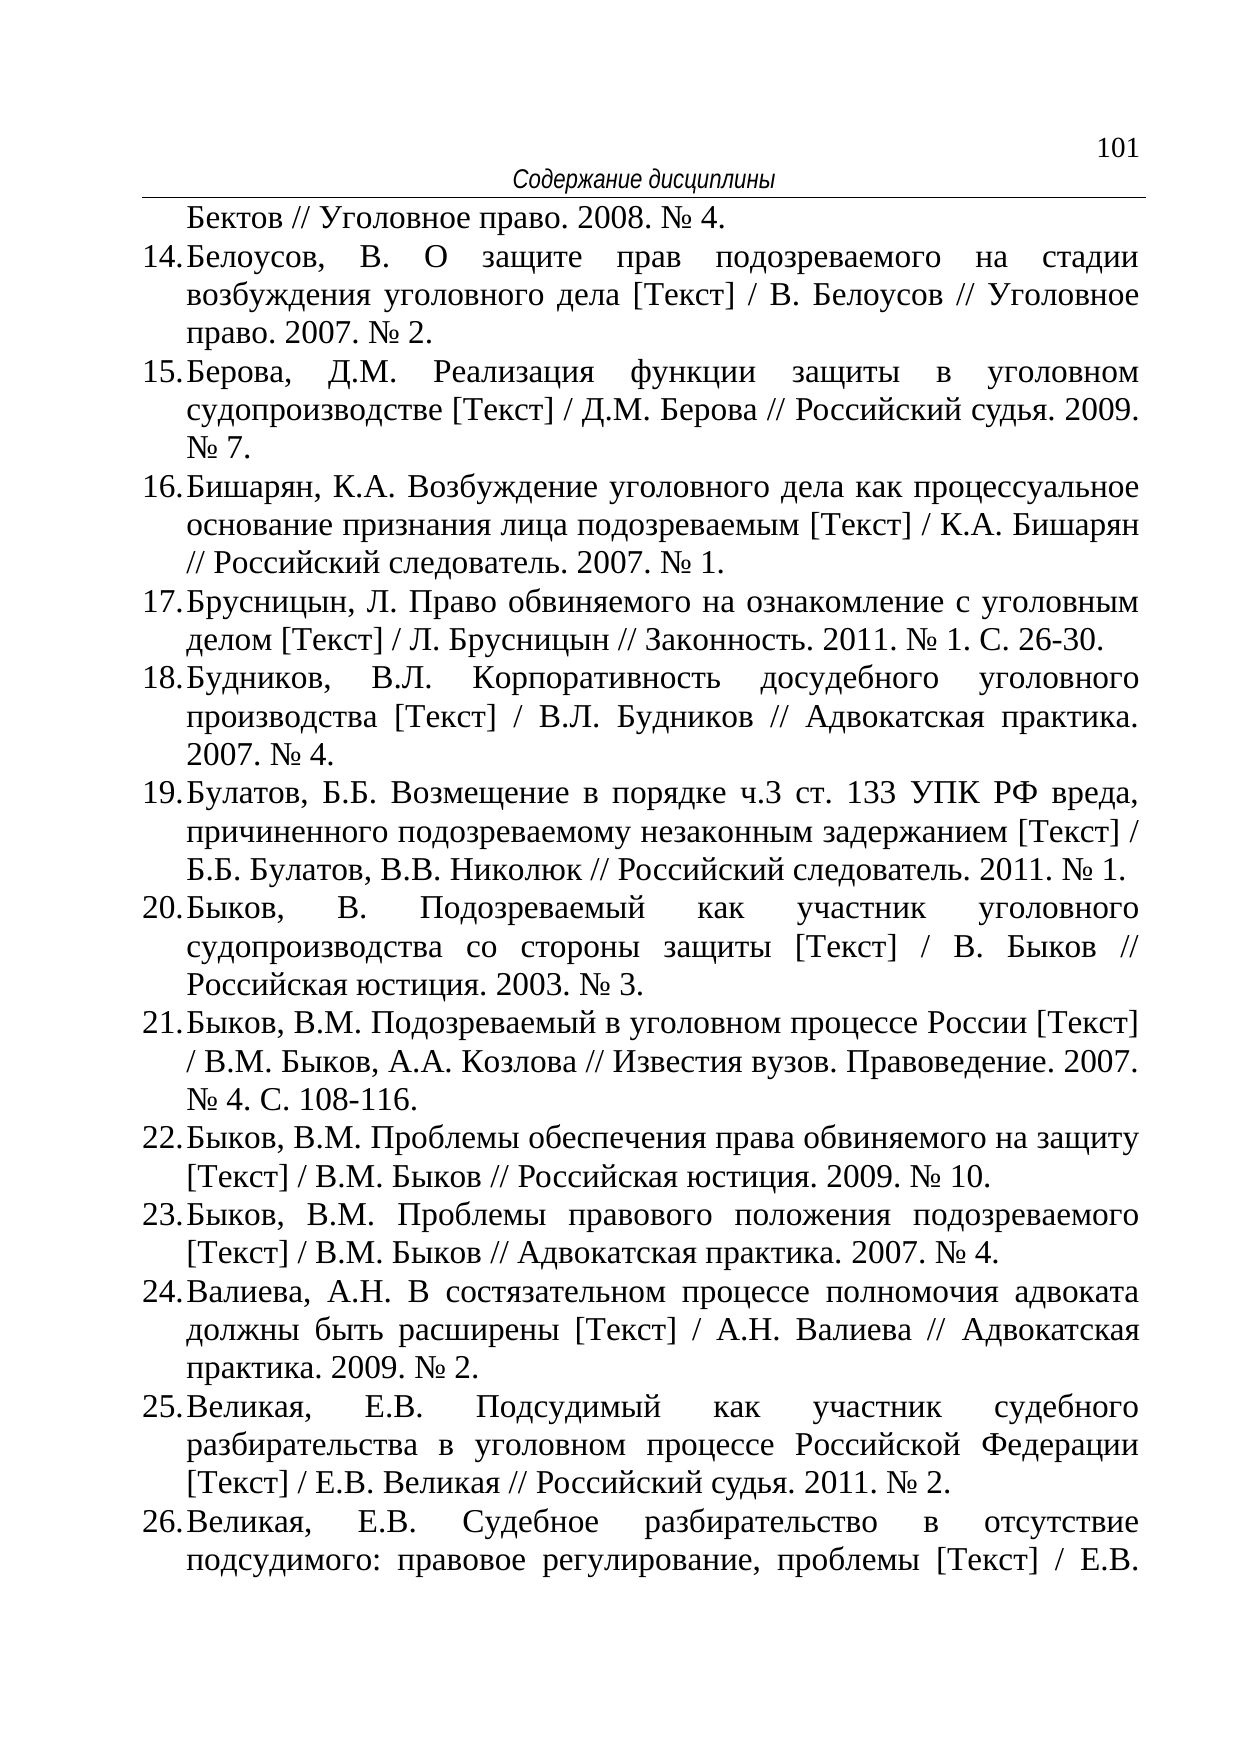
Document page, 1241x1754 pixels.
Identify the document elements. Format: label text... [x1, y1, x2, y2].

list Великая, Е.В. Подсудимый как участник судебного разбирательства в уголовном процессе Российской Федерации [Текст] / Е.В. Великая // Российский судья. 2011. № 2. [142, 1386, 1140, 1501]
list Булатов, Б.Б. Возмещение в порядке ч.3 ст. 133 УПК РФ вреда, причиненного подозреваемому незаконным задержанием [Текст] / Б.Б. Булатов, В.В. Николюк // Российский следователь. 2011. № 1. [142, 773, 1140, 888]
list Берова, Д.М. Реализация функции защиты в уголовном судопроизводстве [Текст] / Д.М. Берова // Российский судья. 2009. № 7. [142, 351, 1140, 466]
list Быков, В.М. Подозреваемый в уголовном процессе России [Текст] / В.М. Быков, А.А. Козлова // Известия вузов. Правоведение. 2007. № 4. С. 108-116. [142, 1003, 1140, 1118]
list Быков, В.М. Проблемы правового положения подозреваемого [Текст] / В.М. Быков // Адвокатская практика. 2007. № 4. [142, 1194, 1140, 1271]
list Великая, Е.В. Судебное разбирательство в отсутствие подсудимого: правовое регулирование, проблемы [Текст] / Е.В. Великая // Мировой судья. 2011. № 1. [142, 1501, 1140, 1578]
list Быков, В. Подозреваемый как участник уголовного судопроизводства со стороны защиты [Текст] / В. Быков // Российская юстиция. 2003. № 3. [142, 888, 1140, 1003]
list Бекетов, М. Дознание: история и перспективы [Текст] / М. Бектов // Уголовное право. 2008. № 4. [142, 198, 1140, 236]
list Валиева, А.Н. В состязательном процессе полномочия адвоката должны быть расширены [Текст] / А.Н. Валиева // Адвокатская практика. 2009. № 2. [142, 1271, 1140, 1386]
list Быков, В.М. Проблемы обеспечения права обвиняемого на защиту [Текст] / В.М. Быков // Российская юстиция. 2009. № 10. [142, 1118, 1140, 1194]
list Будников, В.Л. Корпоративность досудебного уголовного производства [Текст] / В.Л. Будников // Адвокатская практика. 2007. № 4. [142, 658, 1140, 773]
list Брусницын, Л. Право обвиняемого на ознакомление с уголовным делом [Текст] / Л. Брусницын // Законность. 2011. № 1. С. 26-30. [142, 581, 1140, 658]
list Белоусов, В. О защите прав подозреваемого на стадии возбуждения уголовного дела [Текст] / В. Белоусов // Уголовное право. 2007. № 2. [142, 236, 1140, 351]
list Бишарян, К.А. Возбуждение уголовного дела как процессуальное основание признания лица подозреваемым [Текст] / К.А. Бишарян // Российский следователь. 2007. № 1. [142, 466, 1140, 581]
